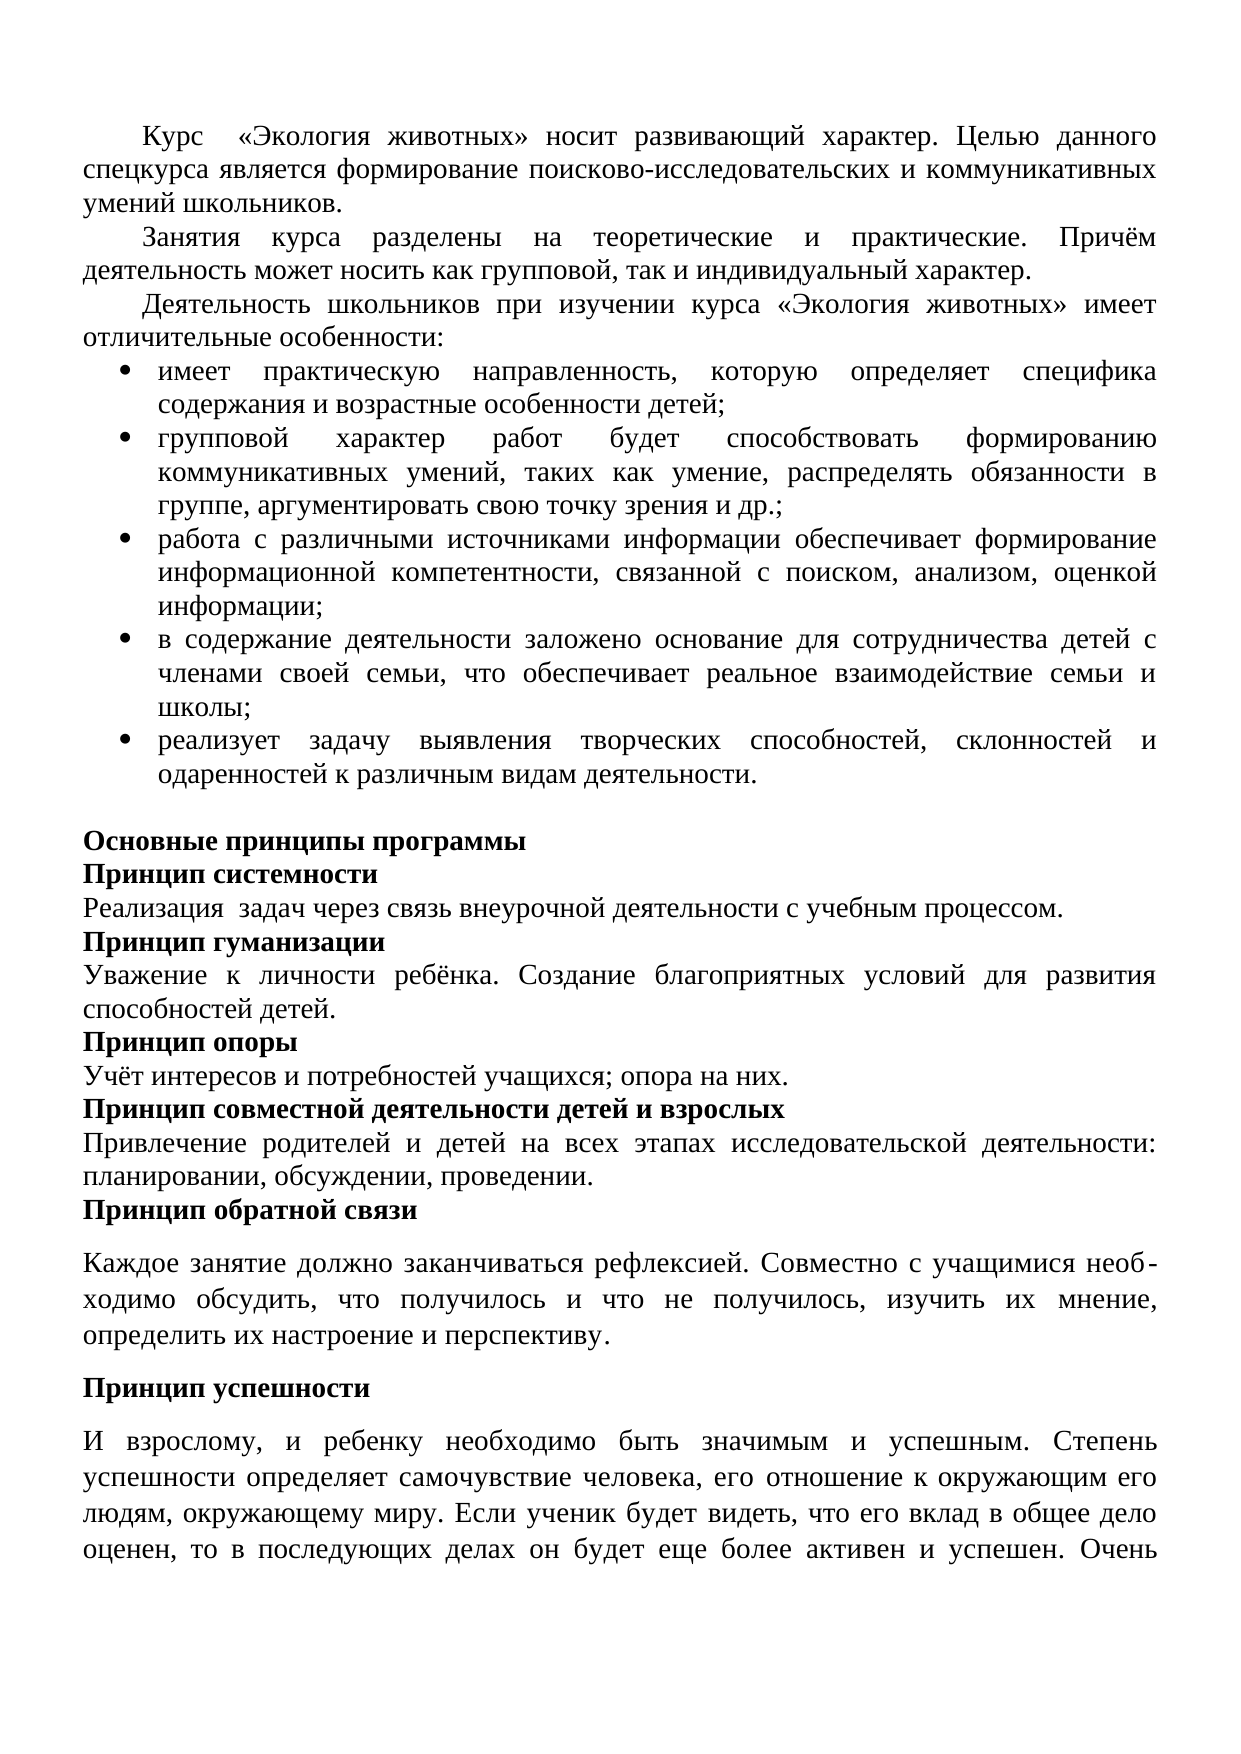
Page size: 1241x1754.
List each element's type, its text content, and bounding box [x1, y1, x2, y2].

text Принцип обратной связи [83, 1192, 1157, 1226]
text Привлечение родителей и детей на всех этапах исследовательской деятельности: планировании, обсуждении, проведении. [83, 1125, 1157, 1192]
text Учёт интересов и потребностей учащихся; опора на них. [83, 1058, 1157, 1091]
list реализует задачу выявления творческих способностей, склонностей и одаренностей к различным видам деятельности. [120, 722, 1157, 789]
text Каждое занятие должно заканчиваться рефлексией. Совместно с учащимися необходимо обсудить, что получилось и что не получилось, изучить их мнение, определить их настроение и перспективу. [83, 1245, 1157, 1351]
text Принцип совместной деятельности детей и взрослых [83, 1091, 1157, 1125]
list имеет практическую направленность, которую определяет специфика содержания и возрастные особенности детей; [120, 353, 1157, 420]
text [83, 1423, 1157, 1565]
text Принцип гуманизации [83, 924, 1157, 957]
list работа с различными источниками информации обеспечивает формирование информационной компетентности, связанной с поиском, анализом, оценкой информации; [120, 521, 1157, 622]
text Занятия курса разделены на теоретические и практические. Причём деятельность может носить как групповой, так и индивидуальный характер. [83, 219, 1157, 286]
text Принцип опоры [83, 1024, 1157, 1058]
text Принцип успешности [83, 1370, 1157, 1403]
text Принцип системности [83, 857, 1157, 890]
text Реализация задач через связь внеурочной деятельности с учебным процессом. [83, 890, 1157, 924]
text Уважение к личности ребёнка. Создание благоприятных условий для развития способностей детей. [83, 957, 1157, 1024]
text Деятельность школьников при изучении курса «Экология животных» имеет отличительные особенности: [83, 286, 1157, 353]
text Основные принципы программы [83, 823, 1157, 857]
list групповой характер работ будет способствовать формированию коммуникативных умений, таких как умение, распределять обязанности в группе, аргументировать свою точку зрения и др.; [120, 420, 1157, 521]
list в содержание деятельности заложено основание для сотрудничества детей с членами своей семьи, что обеспечивает реальное взаимодействие семьи и школы; [120, 622, 1157, 722]
text Курс «Экология животных» носит развивающий характер. Целью данного спецкурса является формирование поисково-исследовательских и коммуникативных умений школьников. [83, 118, 1157, 219]
